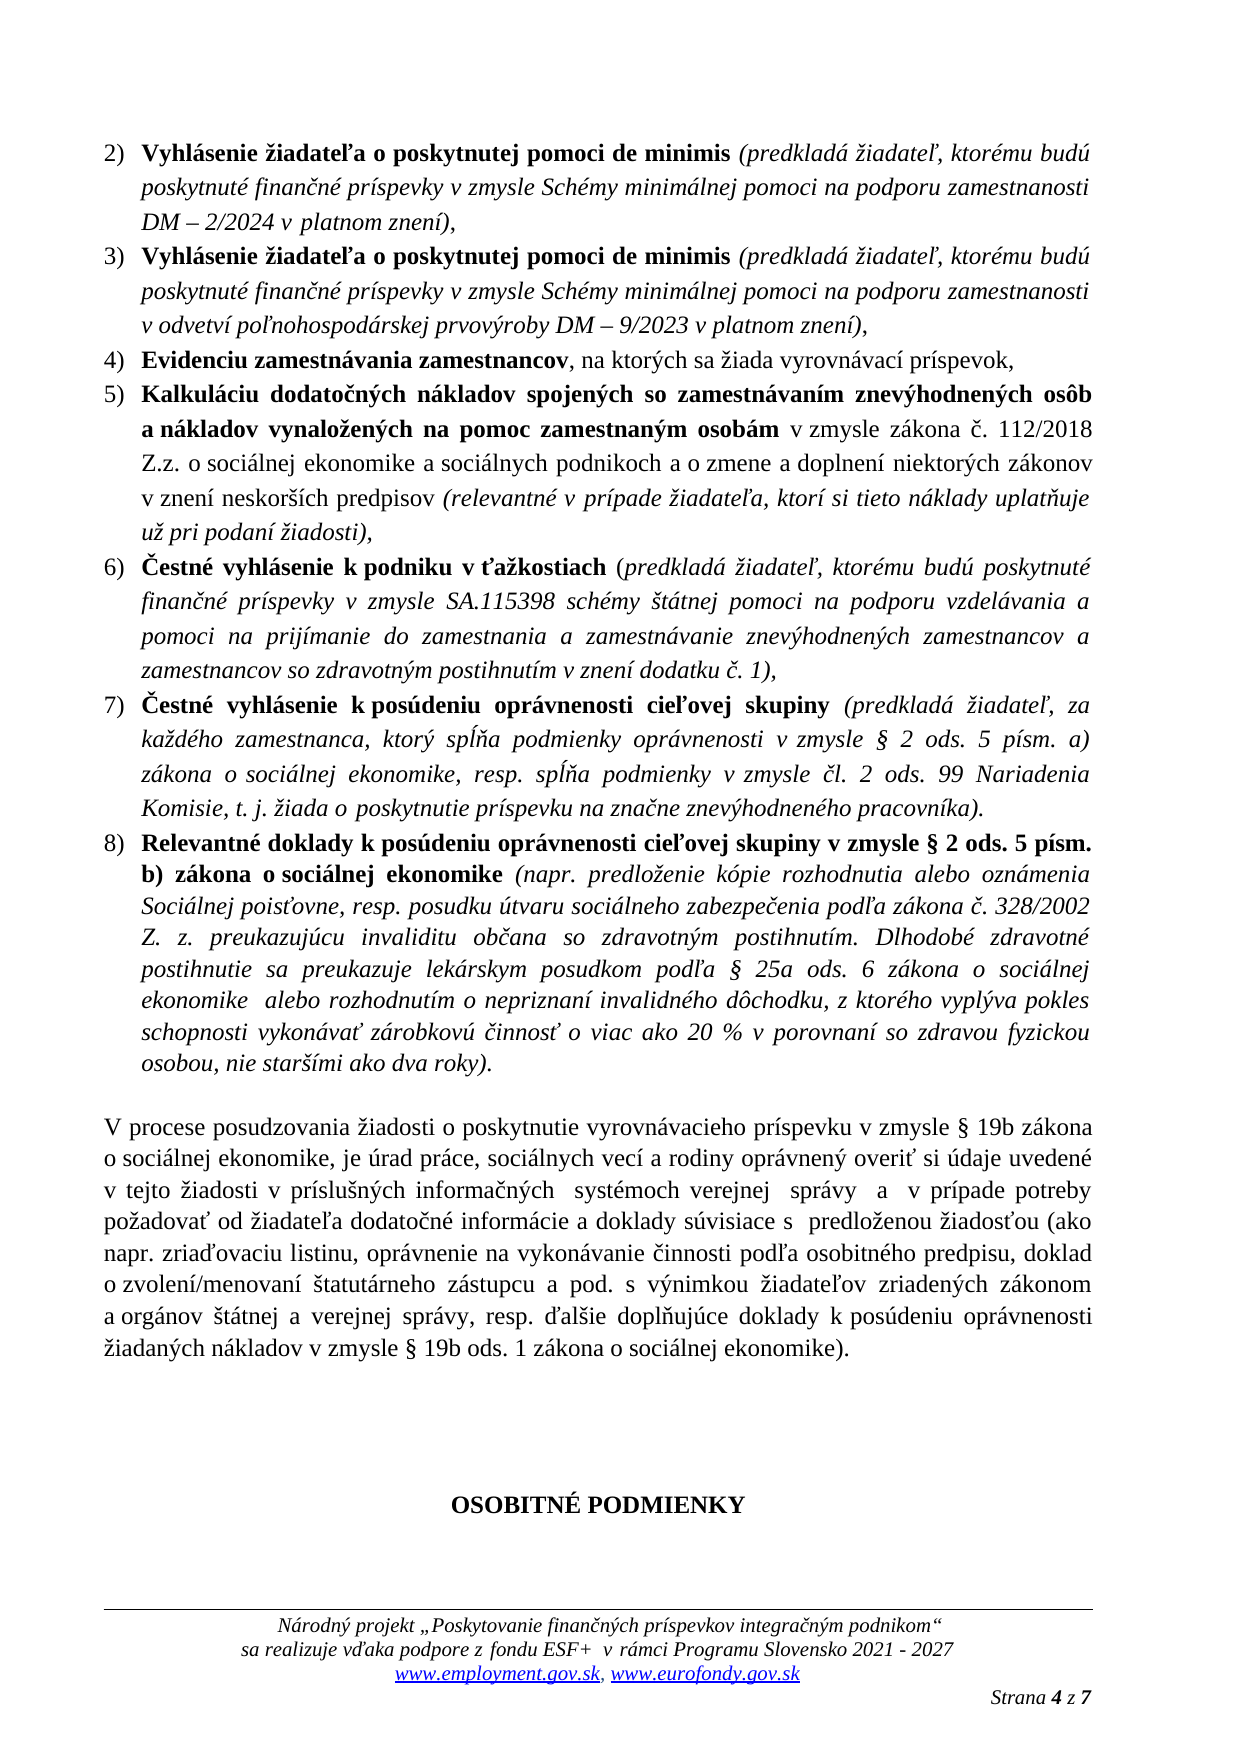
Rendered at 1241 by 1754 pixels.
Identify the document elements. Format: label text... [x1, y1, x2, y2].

list Vyhlásenie žiadateľa o poskytnutej pomoci de minimis (predkladá žiadateľ, ktorému budú poskytnuté finančné príspevky v zmysle Schémy minimálnej pomoci na podporu zamestnanosti v odvetví poľnohospodárskej prvovýroby DM – 9/2023 v platnom znení), [103, 241, 1093, 339]
list Vyhlásenie žiadateľa o poskytnutej pomoci de minimis (predkladá žiadateľ, ktorému budú poskytnuté finančné príspevky v zmysle Schémy minimálnej pomoci na podporu zamestnanosti DM – 2/2024 v platnom znení), [103, 138, 1093, 236]
list Čestné vyhlásenie k posúdeniu oprávnenosti cieľovej skupiny (predkladá žiadateľ, za každého zamestnanca, ktorý spĺňa podmienky oprávnenosti v zmysle § 2 ods. 5 písm. a) zákona o sociálnej ekonomike, resp. spĺňa podmienky v zmysle čl. 2 ods. 99 Nariadenia Komisie, t. j. žiada o poskytnutie príspevku na značne znevýhodneného pracovníka). [103, 690, 1093, 822]
text V procese posudzovania žiadosti o poskytnutie vyrovnávacieho príspevku v zmysle § 19b zákona o sociálnej ekonomike, je úrad práce, sociálnych vecí a rodiny oprávnený overiť si údaje uvedené v tejto žiadosti v príslušných informačných systémoch verejnej správy a v prípade potreby požadovať od žiadateľa dodatočné informácie a doklady súvisiace s predloženou žiadosťou (ako napr. zriaďovaciu listinu, oprávnenie na vykonávanie činnosti podľa osobitného predpisu, doklad o zvolení/menovaní štatutárneho zástupcu a pod. s výnimkou žiadateľov zriadených zákonom a orgánov štátnej a verejnej správy, resp. ďalšie doplňujúce doklady k posúdeniu oprávnenosti žiadaných nákladov v zmysle § 19b ods. 1 zákona o sociálnej ekonomike). [103, 1112, 1093, 1361]
list Evidenciu zamestnávania zamestnancov, na ktorých sa žiada vyrovnávací príspevok, [103, 345, 1093, 374]
list Čestné vyhlásenie k podniku v ťažkostiach (predkladá žiadateľ, ktorému budú poskytnuté finančné príspevky v zmysle SA.115398 schémy štátnej pomoci na podporu vzdelávania a pomoci na prijímanie do zamestnania a zamestnávanie znevýhodnených zamestnancov a zamestnancov so zdravotným postihnutím v znení dodatku č. 1), [103, 552, 1093, 684]
text OSOBITNÉ PODMIENKY [103, 1490, 1093, 1519]
list Kalkuláciu dodatočných nákladov spojených so zamestnávaním znevýhodnených osôb a nákladov vynaložených na pomoc zamestnaným osobám v zmysle zákona č. 112/2018 Z.z. o sociálnej ekonomike a sociálnych podnikoch a o zmene a doplnení niektorých zákonov v znení neskorších predpisov (relevantné v prípade žiadateľa, ktorí si tieto náklady uplatňuje už pri podaní žiadosti), [103, 379, 1093, 546]
list Relevantné doklady k posúdeniu oprávnenosti cieľovej skupiny v zmysle § 2 ods. 5 písm. b) zákona o sociálnej ekonomike (napr. predloženie kópie rozhodnutia alebo oznámenia Sociálnej poisťovne, resp. posudku útvaru sociálneho zabezpečenia podľa zákona č. 328/2002 Z. z. preukazujúcu invaliditu občana so zdravotným postihnutím. Dlhodobé zdravotné postihnutie sa preukazuje lekárskym posudkom podľa § 25a ods. 6 zákona o sociálnej ekonomike alebo rozhodnutím o nepriznaní invalidného dôchodku, z ktorého vyplýva pokles schopnosti vykonávať zárobkovú činnosť o viac ako 20 % v porovnaní so zdravou fyzickou osobou, nie staršími ako dva roky). [103, 828, 1093, 1077]
